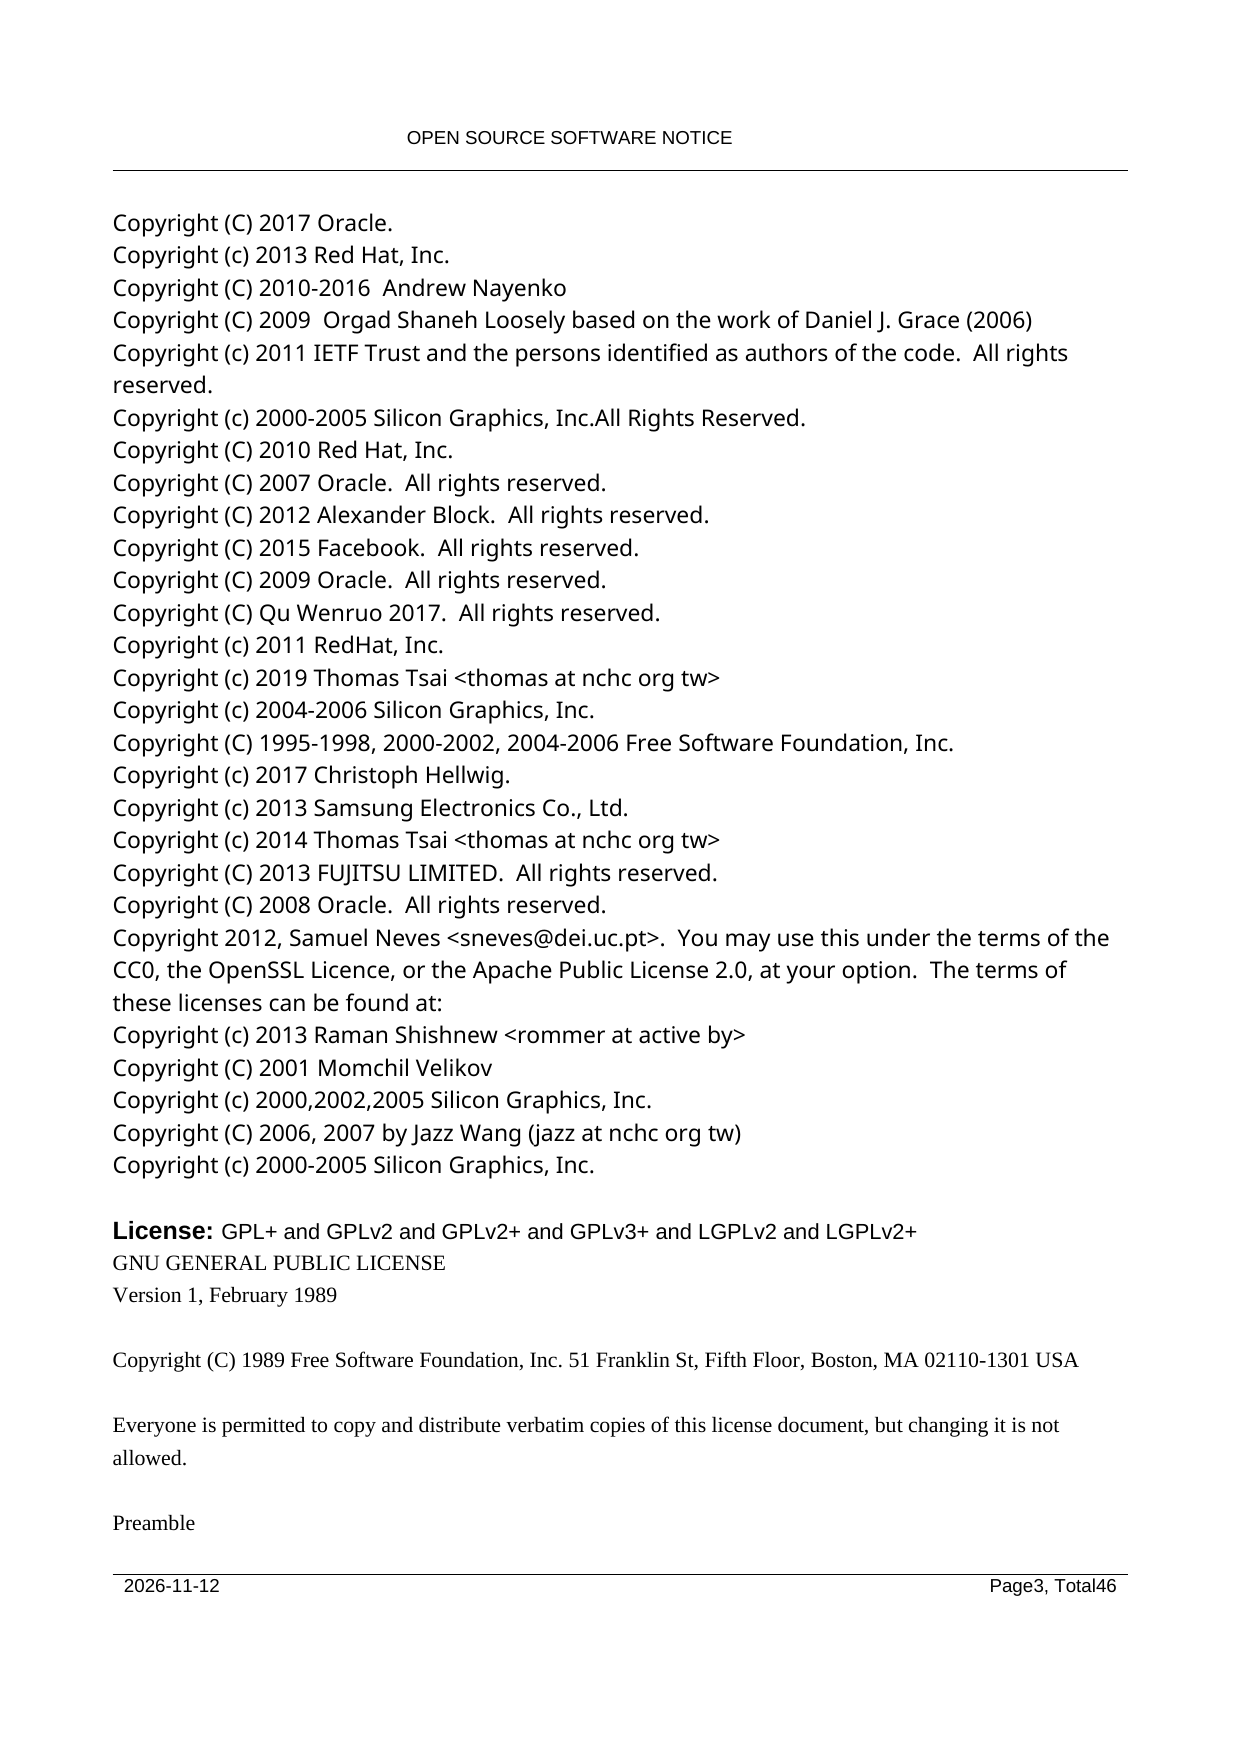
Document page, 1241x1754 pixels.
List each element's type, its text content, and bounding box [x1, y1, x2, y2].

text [112, 206, 1128, 1214]
text License: GPL+ and GPLv2 and GPLv2+ and GPLv3+ and LGPLv2 and LGPLv2+ [112, 1214, 1128, 1246]
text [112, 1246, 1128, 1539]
